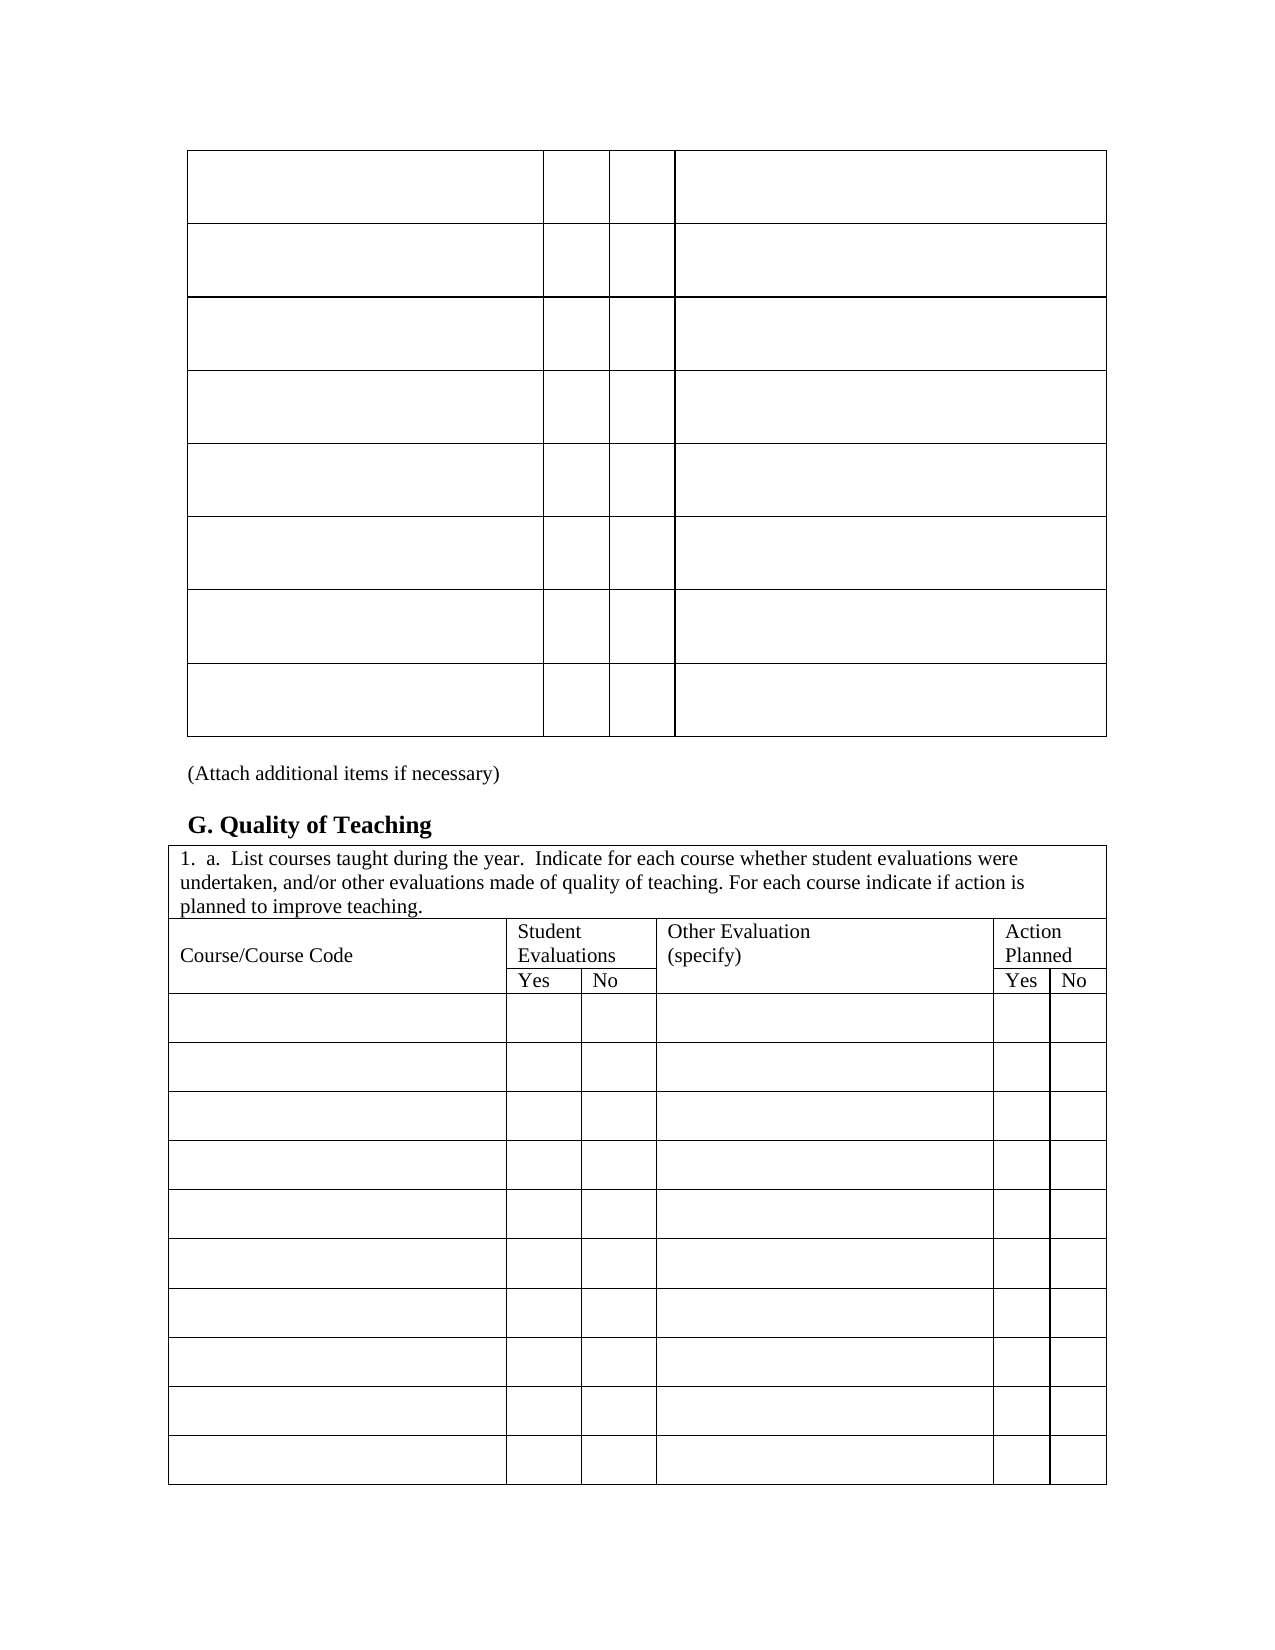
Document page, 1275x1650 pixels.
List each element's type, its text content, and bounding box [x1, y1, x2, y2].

table_cell [544, 371, 609, 443]
table_cell [507, 1338, 581, 1386]
table_cell [1051, 1043, 1106, 1091]
table_cell [582, 1092, 656, 1140]
table_cell [582, 1289, 656, 1337]
table_cell [188, 517, 543, 589]
table_cell [169, 994, 506, 1042]
table_cell [657, 1436, 993, 1484]
table_cell [169, 1190, 506, 1238]
table_cell [507, 1190, 581, 1238]
table_cell [657, 1092, 993, 1140]
table_cell Action Planned [994, 919, 1106, 967]
table_cell Course/Course Code [169, 919, 506, 992]
table_cell [507, 1436, 581, 1484]
table_cell [657, 1043, 993, 1091]
table_cell [657, 994, 993, 1042]
table_cell [676, 224, 1106, 296]
table_cell [507, 994, 581, 1042]
text (Attach additional items if necessary) [187, 761, 1087, 785]
table_cell [169, 1338, 506, 1386]
table_cell [188, 590, 543, 663]
table_cell [188, 151, 543, 223]
table_cell [1051, 1190, 1106, 1238]
table_cell [994, 994, 1049, 1042]
table_cell [994, 1043, 1049, 1091]
table_cell [544, 517, 609, 589]
table_cell [994, 1289, 1049, 1337]
table_cell [188, 298, 543, 370]
table_cell [994, 1190, 1049, 1238]
table_cell [169, 1436, 506, 1484]
table_cell [610, 298, 674, 370]
table_cell [657, 1141, 993, 1189]
table_cell [507, 1043, 581, 1091]
table_cell [169, 1043, 506, 1091]
table_cell [994, 1387, 1049, 1435]
table_cell [582, 1239, 656, 1287]
table_cell [610, 224, 674, 296]
table_cell [676, 371, 1106, 443]
table_cell [544, 151, 609, 223]
table_cell [582, 1387, 656, 1435]
table_cell [582, 1043, 656, 1091]
table_cell [657, 1289, 993, 1337]
table_cell [507, 1289, 581, 1337]
table_cell [1051, 994, 1106, 1042]
table_cell [1051, 1141, 1106, 1189]
table_cell [544, 298, 609, 370]
table_cell No [582, 969, 656, 992]
table_cell [169, 1239, 506, 1287]
table_cell [188, 664, 543, 736]
table_cell [657, 1338, 993, 1386]
table_cell [610, 371, 674, 443]
table_cell [544, 664, 609, 736]
table_cell [610, 517, 674, 589]
table_cell [676, 517, 1106, 589]
table_cell [1051, 1387, 1106, 1435]
table_cell [676, 590, 1106, 663]
table_cell [657, 1239, 993, 1287]
table_cell [610, 664, 674, 736]
table_cell [188, 371, 543, 443]
table_cell [507, 1141, 581, 1189]
table_cell [994, 1239, 1049, 1287]
table_cell [1051, 1338, 1106, 1386]
table_cell [582, 1141, 656, 1189]
table_cell [169, 1141, 506, 1189]
table_cell [657, 1190, 993, 1238]
table_cell [657, 1387, 993, 1435]
table_cell [188, 224, 543, 296]
table_cell [169, 1092, 506, 1140]
table_cell [1051, 1239, 1106, 1287]
table_cell [169, 1387, 506, 1435]
table_cell [994, 1141, 1049, 1189]
table_cell [676, 298, 1106, 370]
table_cell [676, 444, 1106, 516]
table_cell [582, 994, 656, 1042]
table_cell Other Evaluation (specify) [657, 919, 993, 992]
table_cell [544, 590, 609, 663]
table_cell [994, 1338, 1049, 1386]
table_cell [676, 664, 1106, 736]
table_cell [610, 444, 674, 516]
table_cell [1051, 1289, 1106, 1337]
table_cell No [1051, 969, 1106, 992]
table_cell [507, 1092, 581, 1140]
table_cell [676, 151, 1106, 223]
table_cell [1051, 1436, 1106, 1484]
table_cell [582, 1338, 656, 1386]
table_cell [994, 1436, 1049, 1484]
table_cell [610, 151, 674, 223]
table_cell Yes [507, 969, 581, 992]
table_cell [582, 1190, 656, 1238]
table_cell [507, 1239, 581, 1287]
table_cell [169, 1289, 506, 1337]
table_cell [544, 224, 609, 296]
table_cell [188, 444, 543, 516]
table_cell [582, 1436, 656, 1484]
table_cell [994, 1092, 1049, 1140]
table_cell [1051, 1092, 1106, 1140]
table_header 1. a. List courses taught during the year. Indicate for each course whether student evaluations were undertaken, and/or other evaluations made of quality of teaching. For each course indicate if action is planned to improve teaching. [169, 846, 1106, 918]
table_cell Student Evaluations [507, 919, 656, 967]
table_cell [610, 590, 674, 663]
table_cell [544, 444, 609, 516]
table_cell [507, 1387, 581, 1435]
subtitle G. Quality of Teaching [187, 810, 1087, 839]
table_cell Yes [994, 969, 1049, 992]
